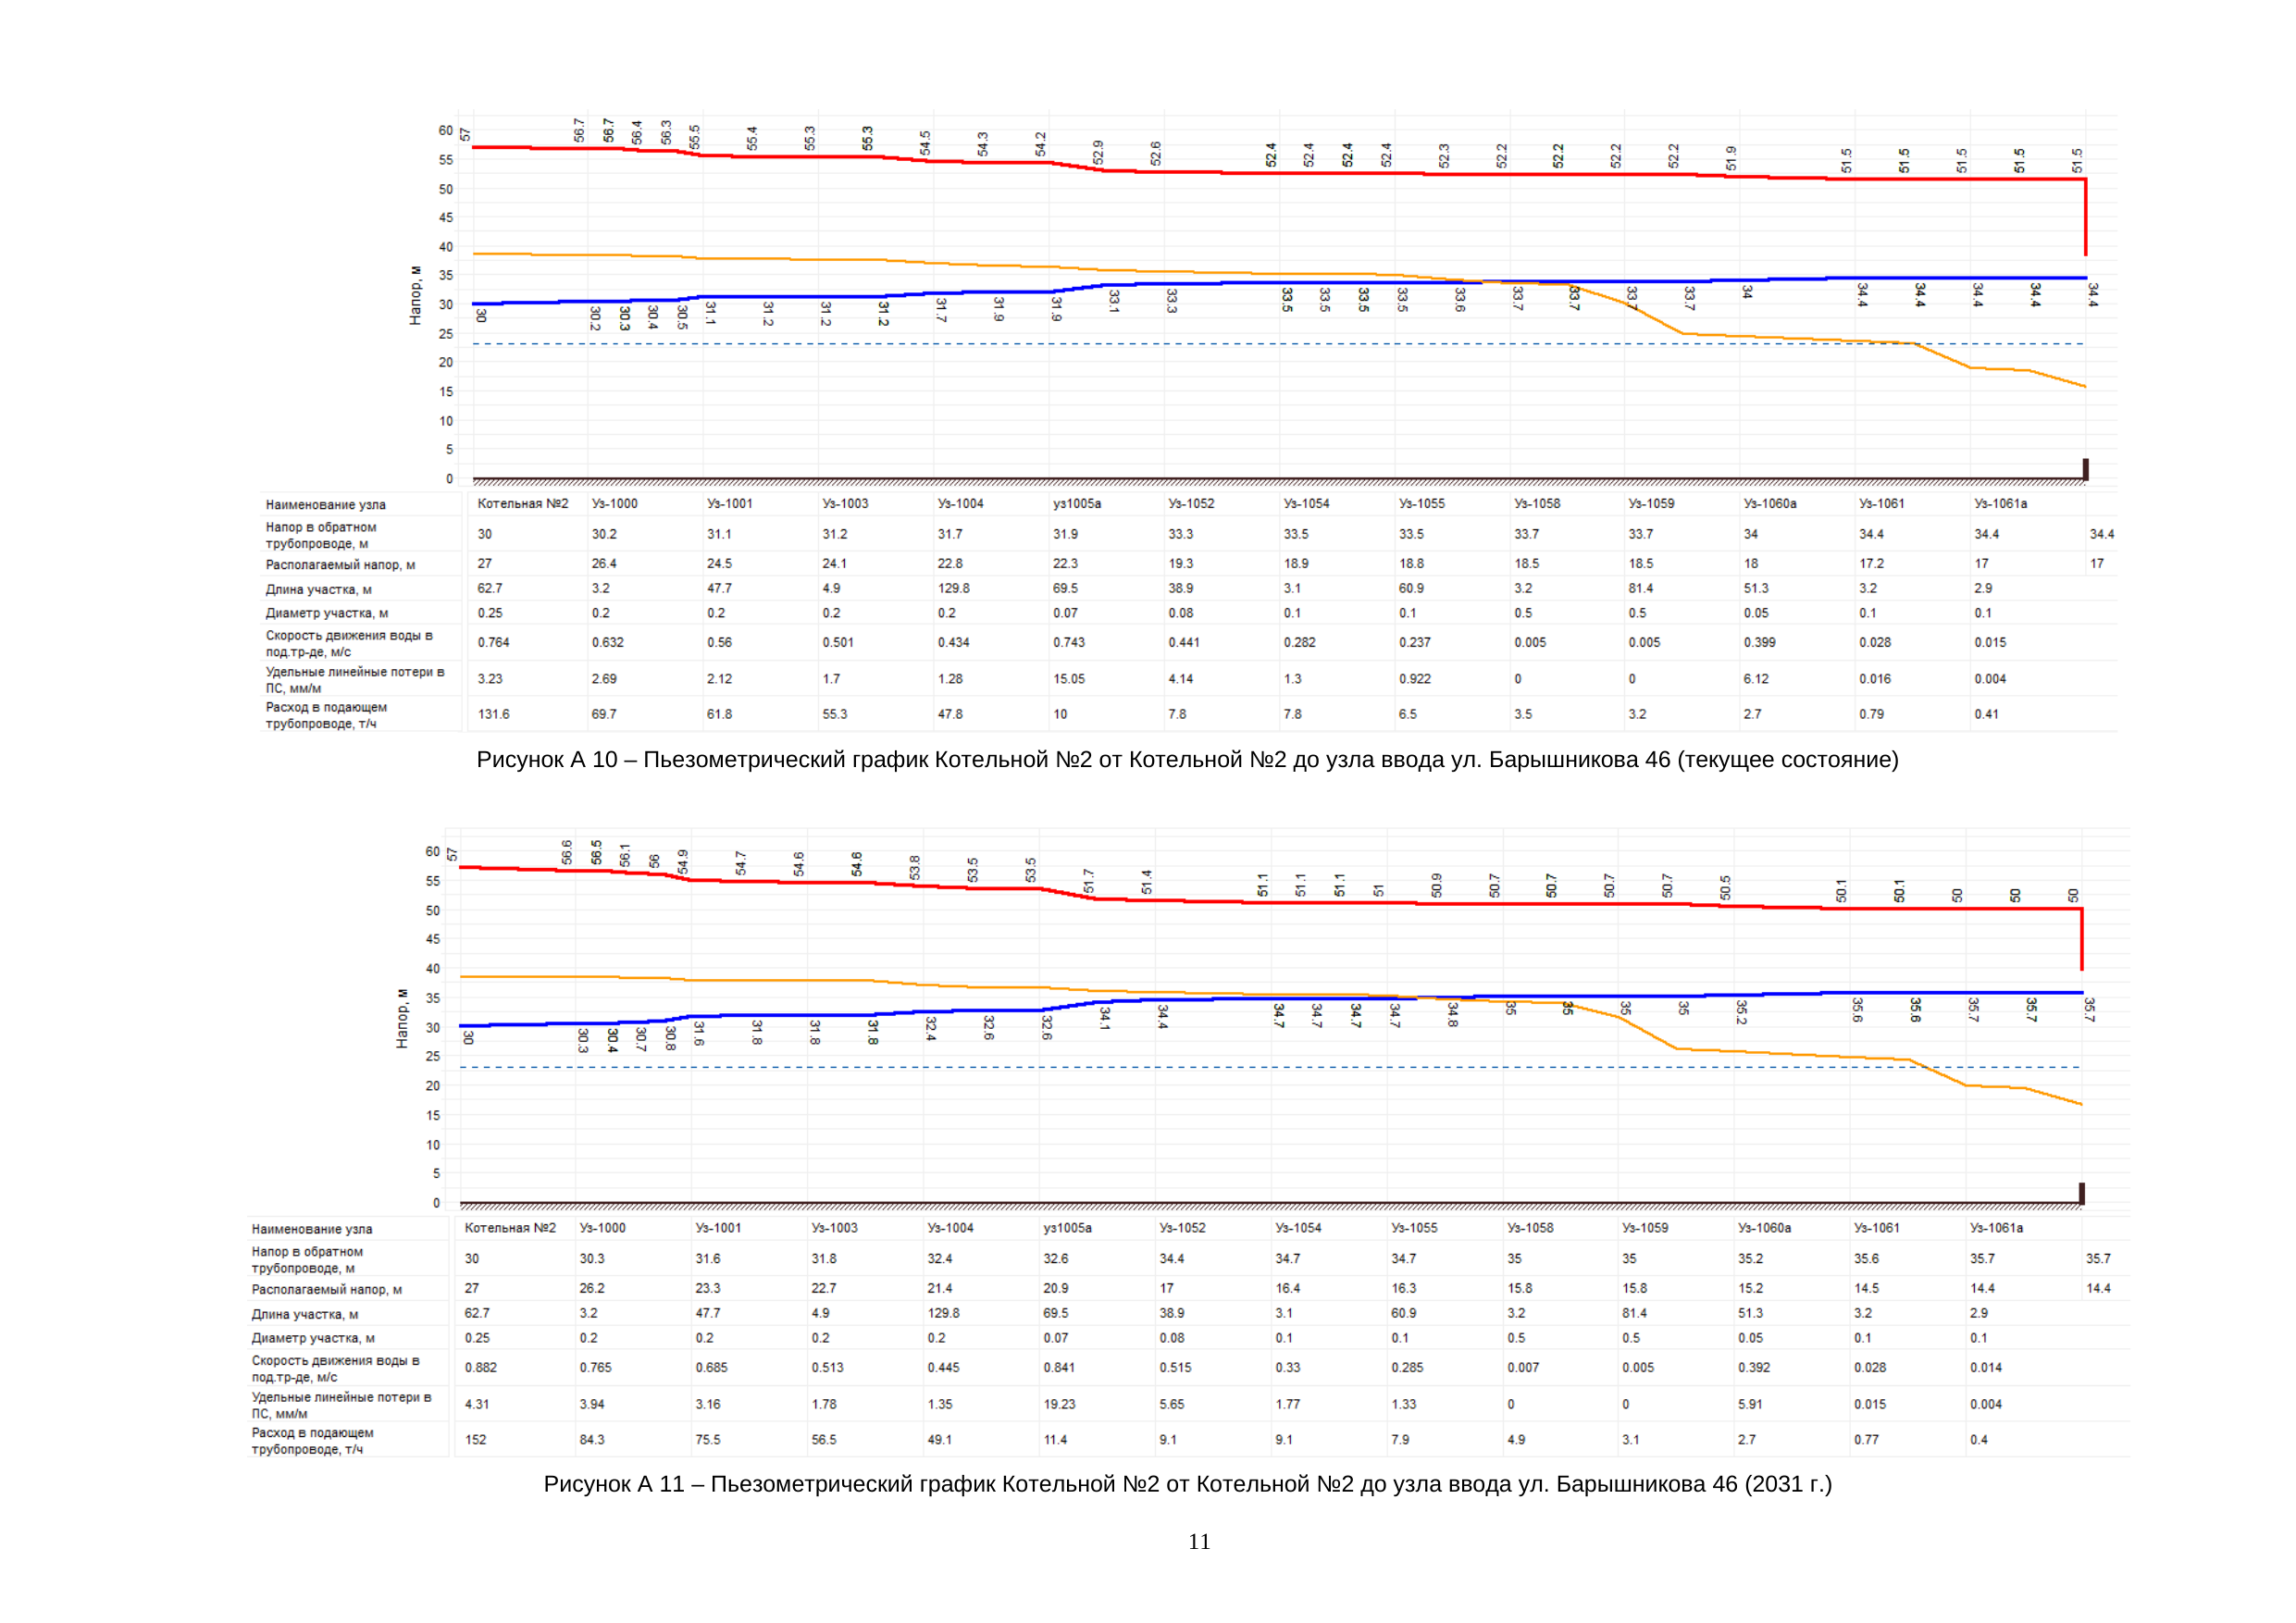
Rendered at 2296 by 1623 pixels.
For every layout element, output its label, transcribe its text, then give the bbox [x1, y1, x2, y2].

picture [247, 825, 2131, 1457]
picture [259, 109, 2118, 733]
